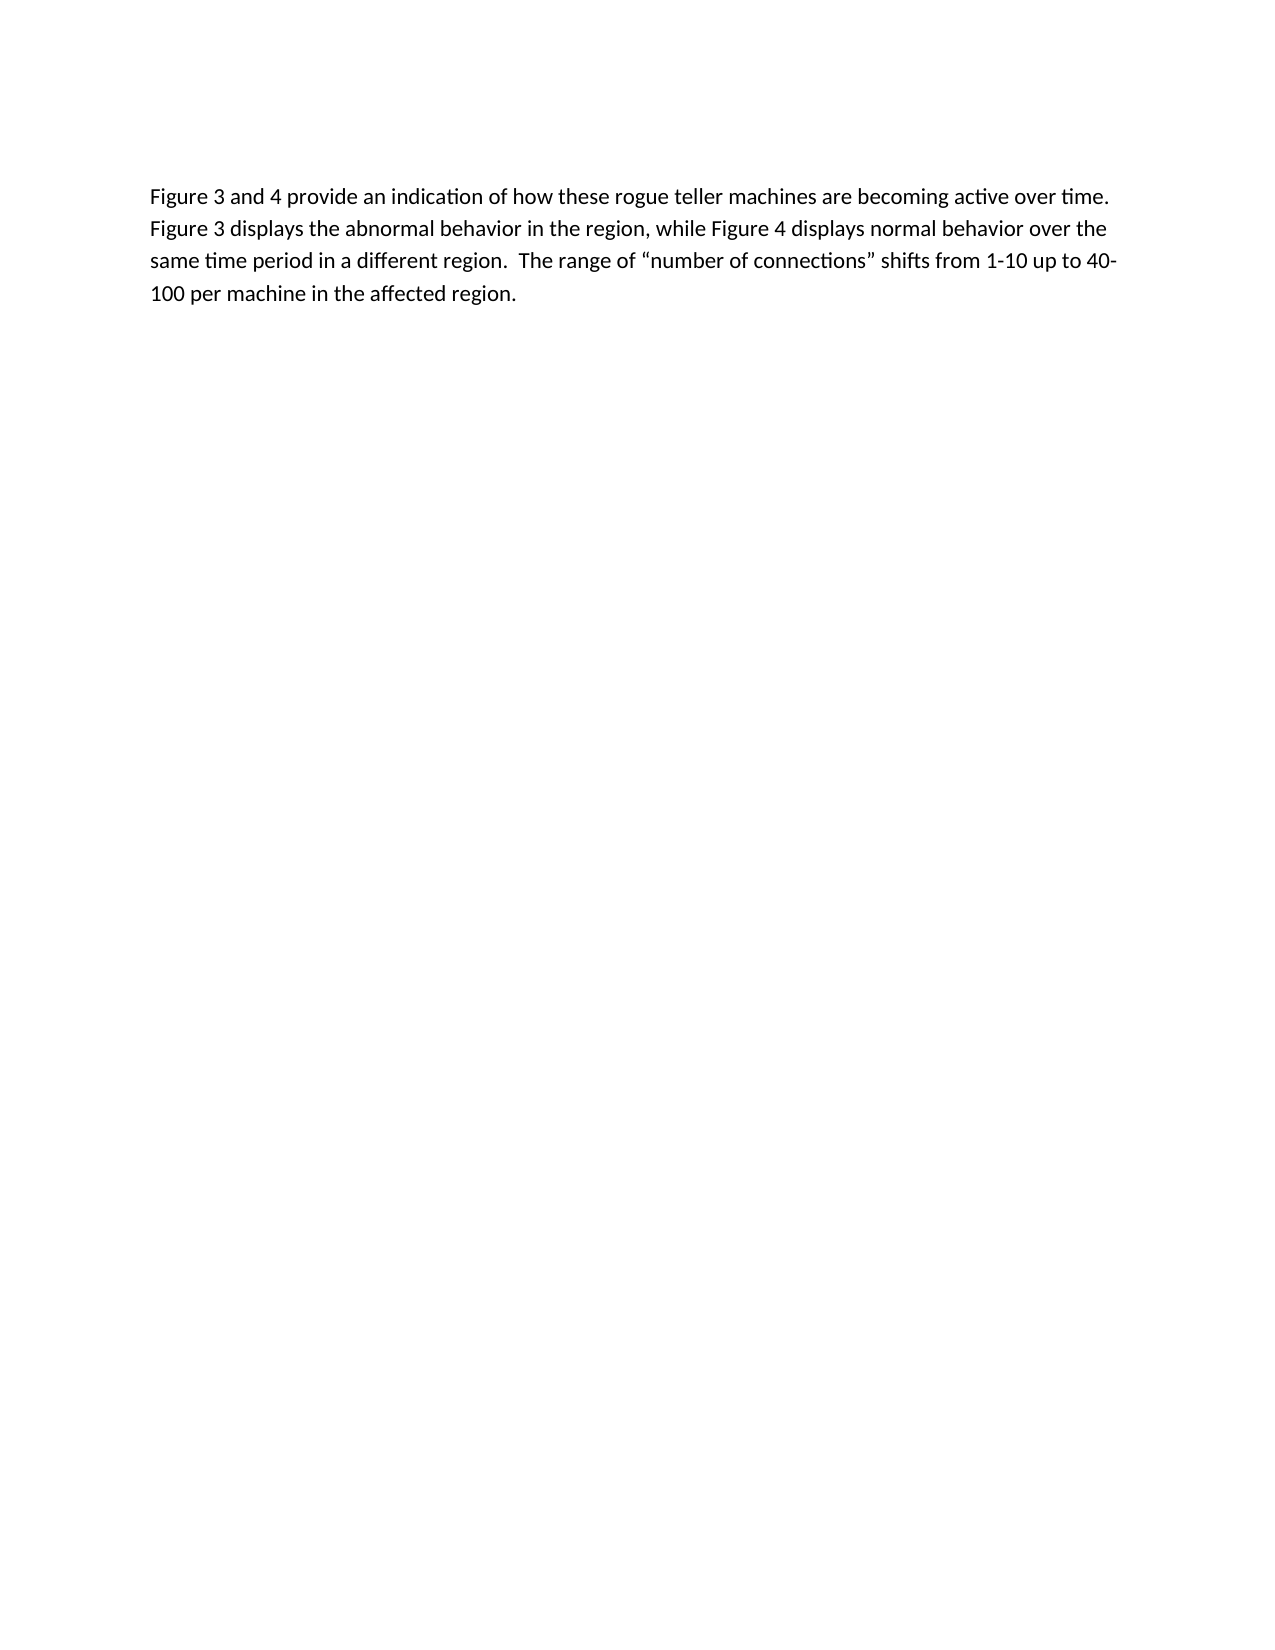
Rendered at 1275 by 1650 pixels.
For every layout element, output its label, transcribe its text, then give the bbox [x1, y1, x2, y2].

list Figure 3 and 4 provide an indication of how these rogue teller machines are becoming active over time. Figure 3 displays the abnormal behavior in the region, while Figure 4 displays normal behavior over the same time period in a different region. The range of “number of connections” shifts from 1-10 up to 40-100 per machine in the affected region. [150, 182, 1125, 307]
